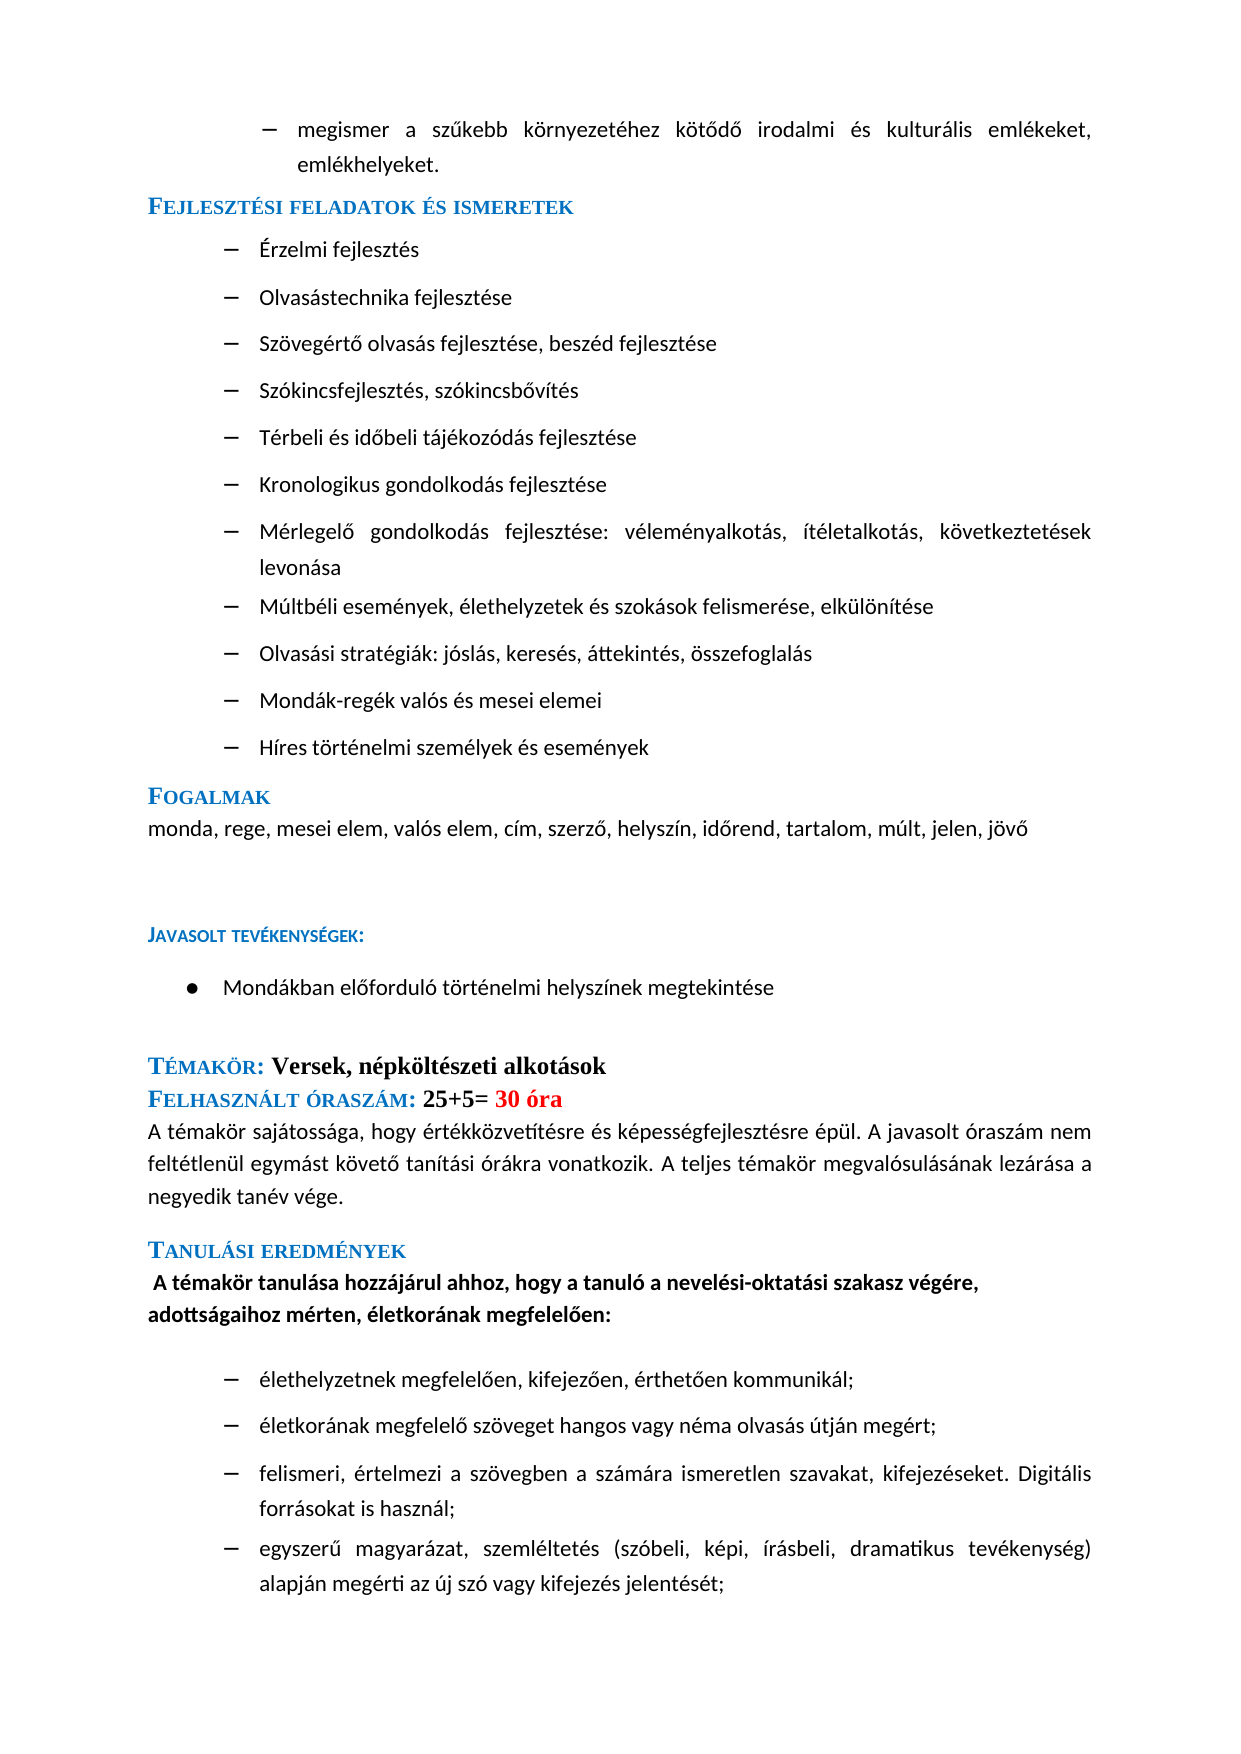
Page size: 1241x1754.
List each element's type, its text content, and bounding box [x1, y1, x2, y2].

subtitle Tanulási eredmények [148, 1235, 1093, 1263]
list Olvasási stratégiák: jóslás, keresés, áttekintés, összefoglalás [222, 628, 1093, 675]
list Szókincsfejlesztés, szókincsbővítés [222, 365, 1093, 412]
list Mondákban előforduló történelmi helyszínek megtekintése [185, 973, 1093, 1001]
list életkorának megfelelő szöveget hangos vagy néma olvasás útján megért; [222, 1400, 1093, 1447]
text Javasolt tevékenységek: [148, 920, 1093, 948]
list felismeri, értelmezi a szövegben a számára ismeretlen szavakat, kifejezéseket. Digitális forrásokat is használ; [222, 1447, 1093, 1522]
list Térbeli és időbeli tájékozódás fejlesztése [222, 412, 1093, 459]
subtitle Felhasznált óraszám: 25+5= 30 óra [148, 1084, 1093, 1113]
list Olvasástechnika fejlesztése [222, 271, 1093, 318]
subtitle Fejlesztési feladatok és ismeretek [148, 191, 1093, 220]
list élethelyzetnek megfelelően, kifejezően, érthetően kommunikál; [222, 1353, 1093, 1400]
subtitle Fogalmak [148, 781, 1093, 810]
list Mondák-regék valós és mesei elemei [222, 675, 1093, 722]
list Mérlegelő gondolkodás fejlesztése: véleményalkotás, ítéletalkotás, következtetések levonása [222, 506, 1093, 581]
list Múltbéli események, élethelyzetek és szokások felismerése, elkülönítése [222, 581, 1093, 628]
text A témakör sajátossága, hogy értékközvetítésre és képességfejlesztésre épül. A javasolt óraszám nem feltétlenül egymást követő tanítási órákra vonatkozik. A teljes témakör megvalósulásának lezárása a negyedik tanév vége. [148, 1117, 1093, 1210]
list Kronologikus gondolkodás fejlesztése [222, 459, 1093, 506]
list Szövegértő olvasás fejlesztése, beszéd fejlesztése [222, 318, 1093, 365]
text A témakör tanulása hozzájárul ahhoz, hogy a tanuló a nevelési-oktatási szakasz végére, adottságaihoz mérten, életkorának megfelelően: [148, 1268, 1093, 1328]
list Érzelmi fejlesztés [222, 224, 1093, 271]
subtitle Témakör: Versek, népköltészeti alkotások [148, 1051, 1093, 1080]
list megismer a szűkebb környezetéhez kötődő irodalmi és kulturális emlékeket, emlékhelyeket. [260, 103, 1093, 178]
list Híres történelmi személyek és események [222, 722, 1093, 769]
text monda, rege, mesei elem, valós elem, cím, szerző, helyszín, időrend, tartalom, múlt, jelen, jövő [148, 814, 1093, 842]
list egyszerű magyarázat, szemléltetés (szóbeli, képi, írásbeli, dramatikus tevékenység) alapján megérti az új szó vagy kifejezés jelentését; [222, 1522, 1093, 1597]
